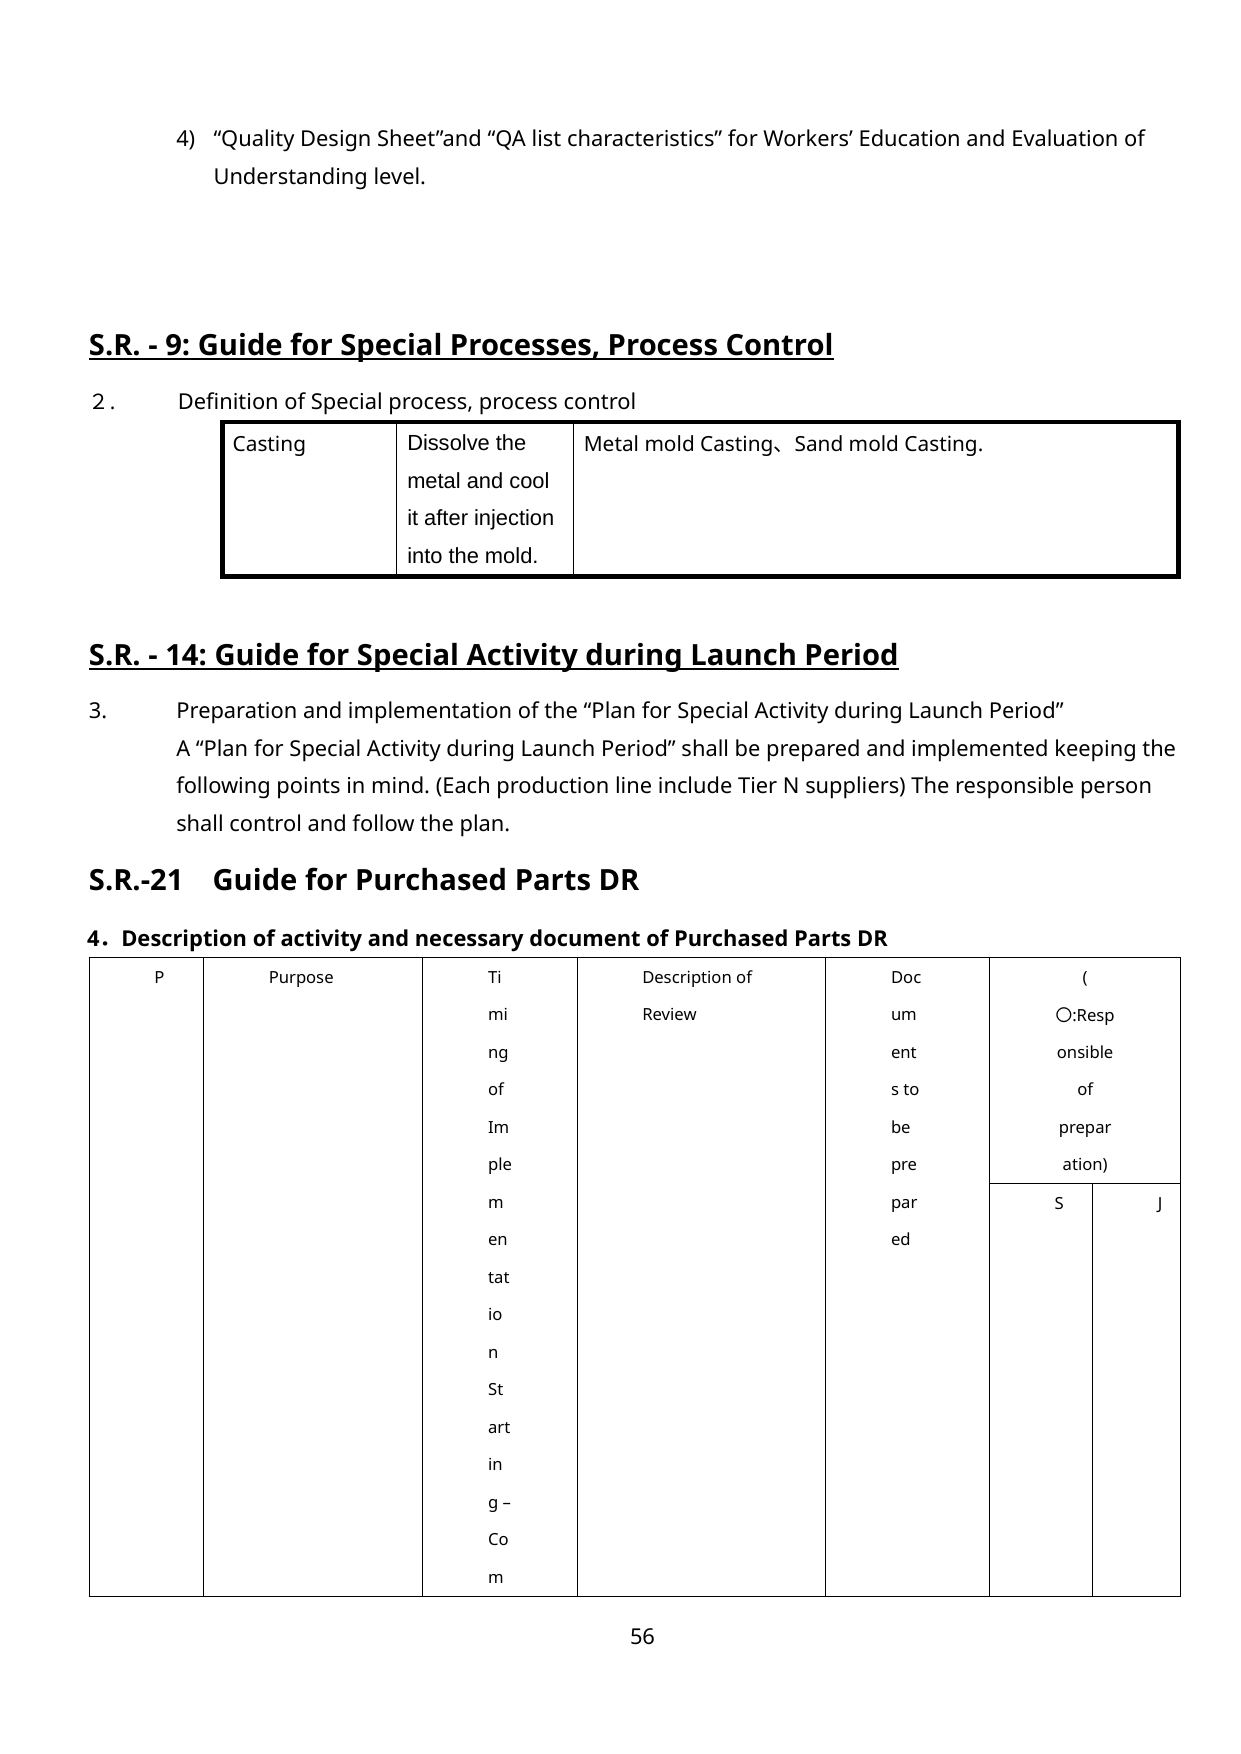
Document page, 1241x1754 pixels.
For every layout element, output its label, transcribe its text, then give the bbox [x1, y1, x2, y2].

text S.R. - 9: Guide for Special Processes, Process Control [89, 307, 1196, 382]
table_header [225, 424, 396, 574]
text 3. Preparation and implementation of the “Plan for Special Activity during Launch Period” [89, 691, 1196, 729]
text S.R.-21 Guide for Purchased Parts DR [89, 841, 1196, 916]
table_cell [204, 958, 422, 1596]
text ２. Definition of Special process, process control [89, 382, 1196, 419]
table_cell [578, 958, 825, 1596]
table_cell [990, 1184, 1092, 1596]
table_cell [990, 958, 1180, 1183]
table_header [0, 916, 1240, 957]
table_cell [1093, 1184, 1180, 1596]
list “Quality Design Sheet”and “QA list characteristics” for Workers’ Education and Evaluation of Understanding level. [176, 119, 1196, 194]
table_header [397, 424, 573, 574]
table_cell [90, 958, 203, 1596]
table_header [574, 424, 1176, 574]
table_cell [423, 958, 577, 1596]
text S.R. - 14: Guide for Special Activity during Launch Period [89, 616, 1196, 691]
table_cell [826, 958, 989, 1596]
text A “Plan for Special Activity during Launch Period” shall be prepared and implemented keeping the following points in mind. (Each production line include Tier N suppliers) The responsible person shall control and follow the plan. [176, 729, 1196, 841]
